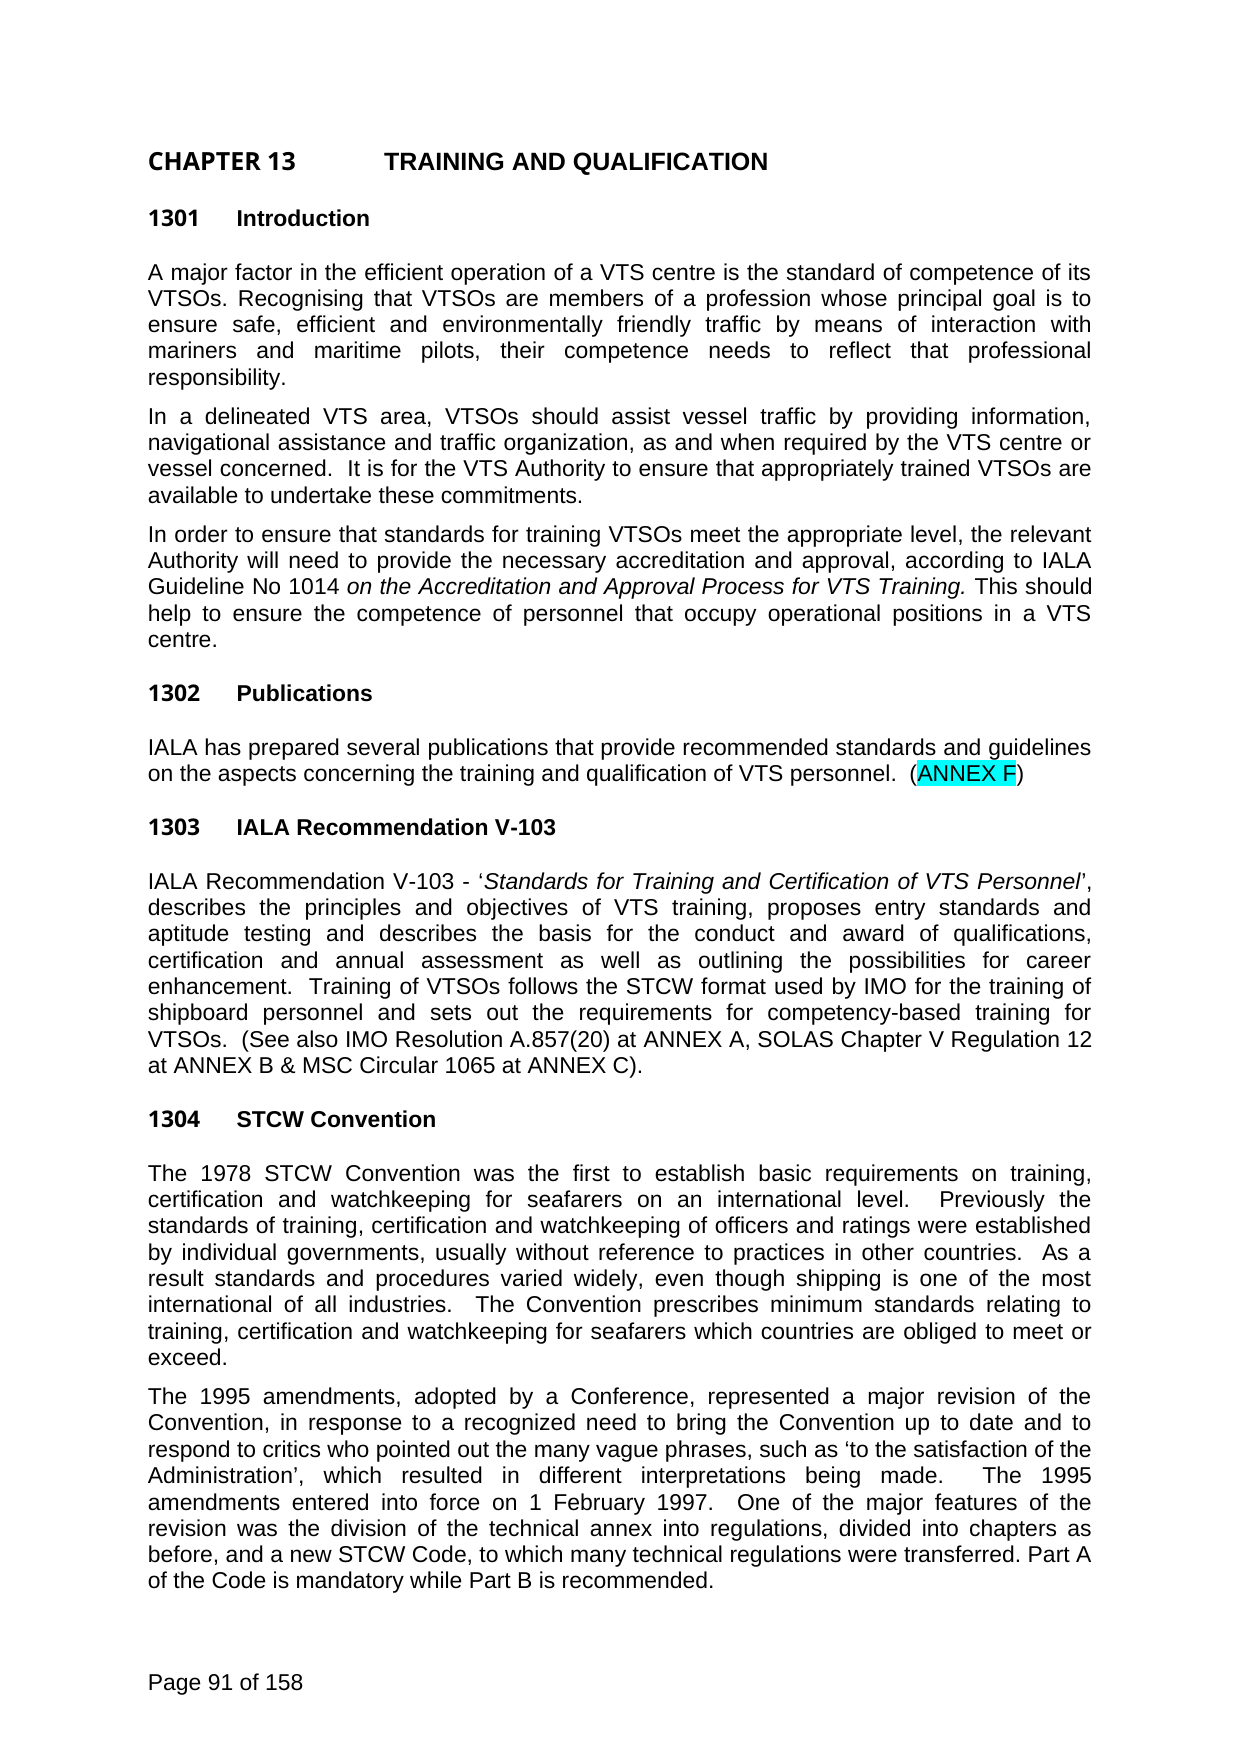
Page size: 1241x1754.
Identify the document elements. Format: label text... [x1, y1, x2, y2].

text In order to ensure that standards for training VTSOs meet the appropriate level, the relevant Authority will need to provide the necessary accreditation and approval, according to IALA Guideline No 1014 on the Accreditation and Approval Process for VTS Training. This should help to ensure the competence of personnel that occupy operational positions in a VTS centre. [148, 521, 1092, 652]
text IALA has prepared several publications that provide recommended standards and guidelines on the aspects concerning the training and qualification of VTS personnel. (ANNEX F) [148, 734, 1092, 786]
text The 1995 amendments, adopted by a Conference, represented a major revision of the Convention, in response to a recognized need to bring the Convention up to date and to respond to critics who pointed out the many vague phrases, such as ‘to the satisfaction of the Administration’, which resulted in different interpretations being made. The 1995 amendments entered into force on 1 February 1997. One of the major features of the revision was the division of the technical annex into regulations, divided into chapters as before, and a new STCW Code, to which many technical regulations were transferred. Part A of the Code is mandatory while Part B is recommended. [148, 1383, 1092, 1594]
text The 1978 STCW Convention was the first to establish basic requirements on training, certification and watchkeeping for seafarers on an international level. Previously the standards of training, certification and watchkeeping of officers and ratings were established by individual governments, usually without reference to practices in other countries. As a result standards and procedures varied widely, even though shipping is one of the most international of all industries. The Convention prescribes minimum standards relating to training, certification and watchkeeping for seafarers which countries are obliged to meet or exceed. [148, 1160, 1092, 1371]
text IALA Recommendation V-103 - ‘Standards for Training and Certification of VTS Personnel’, describes the principles and objectives of VTS training, proposes entry standards and aptitude testing and describes the basis for the conduct and award of qualifications, certification and annual assessment as well as outlining the possibilities for career enhancement. Training of VTSOs follows the STCW format used by IMO for the training of shipboard personnel and sets out the requirements for competency-based training for VTSOs. (See also IMO Resolution A.857(20) at ANNEX A, SOLAS Chapter V Regulation 12 at ANNEX B & MSC Circular 1065 at ANNEX C). [148, 868, 1092, 1078]
subtitle IALA Recommendation V-103 [148, 811, 1092, 843]
subtitle Publications [148, 677, 1092, 709]
subtitle TRAINING AND QUALIFICATION [148, 143, 1092, 177]
text A major factor in the efficient operation of a VTS centre is the standard of competence of its VTSOs. Recognising that VTSOs are members of a profession whose principal goal is to ensure safe, efficient and environmentally friendly traffic by means of interaction with mariners and maritime pilots, their competence needs to reflect that professional responsibility. [148, 258, 1092, 390]
text In a delineated VTS area, VTSOs should assist vessel traffic by providing information, navigational assistance and traffic organization, as and when required by the VTS centre or vessel concerned. It is for the VTS Authority to ensure that appropriately trained VTSOs are available to undertake these commitments. [148, 403, 1092, 508]
subtitle STCW Convention [148, 1103, 1092, 1135]
subtitle Introduction [148, 202, 1092, 233]
